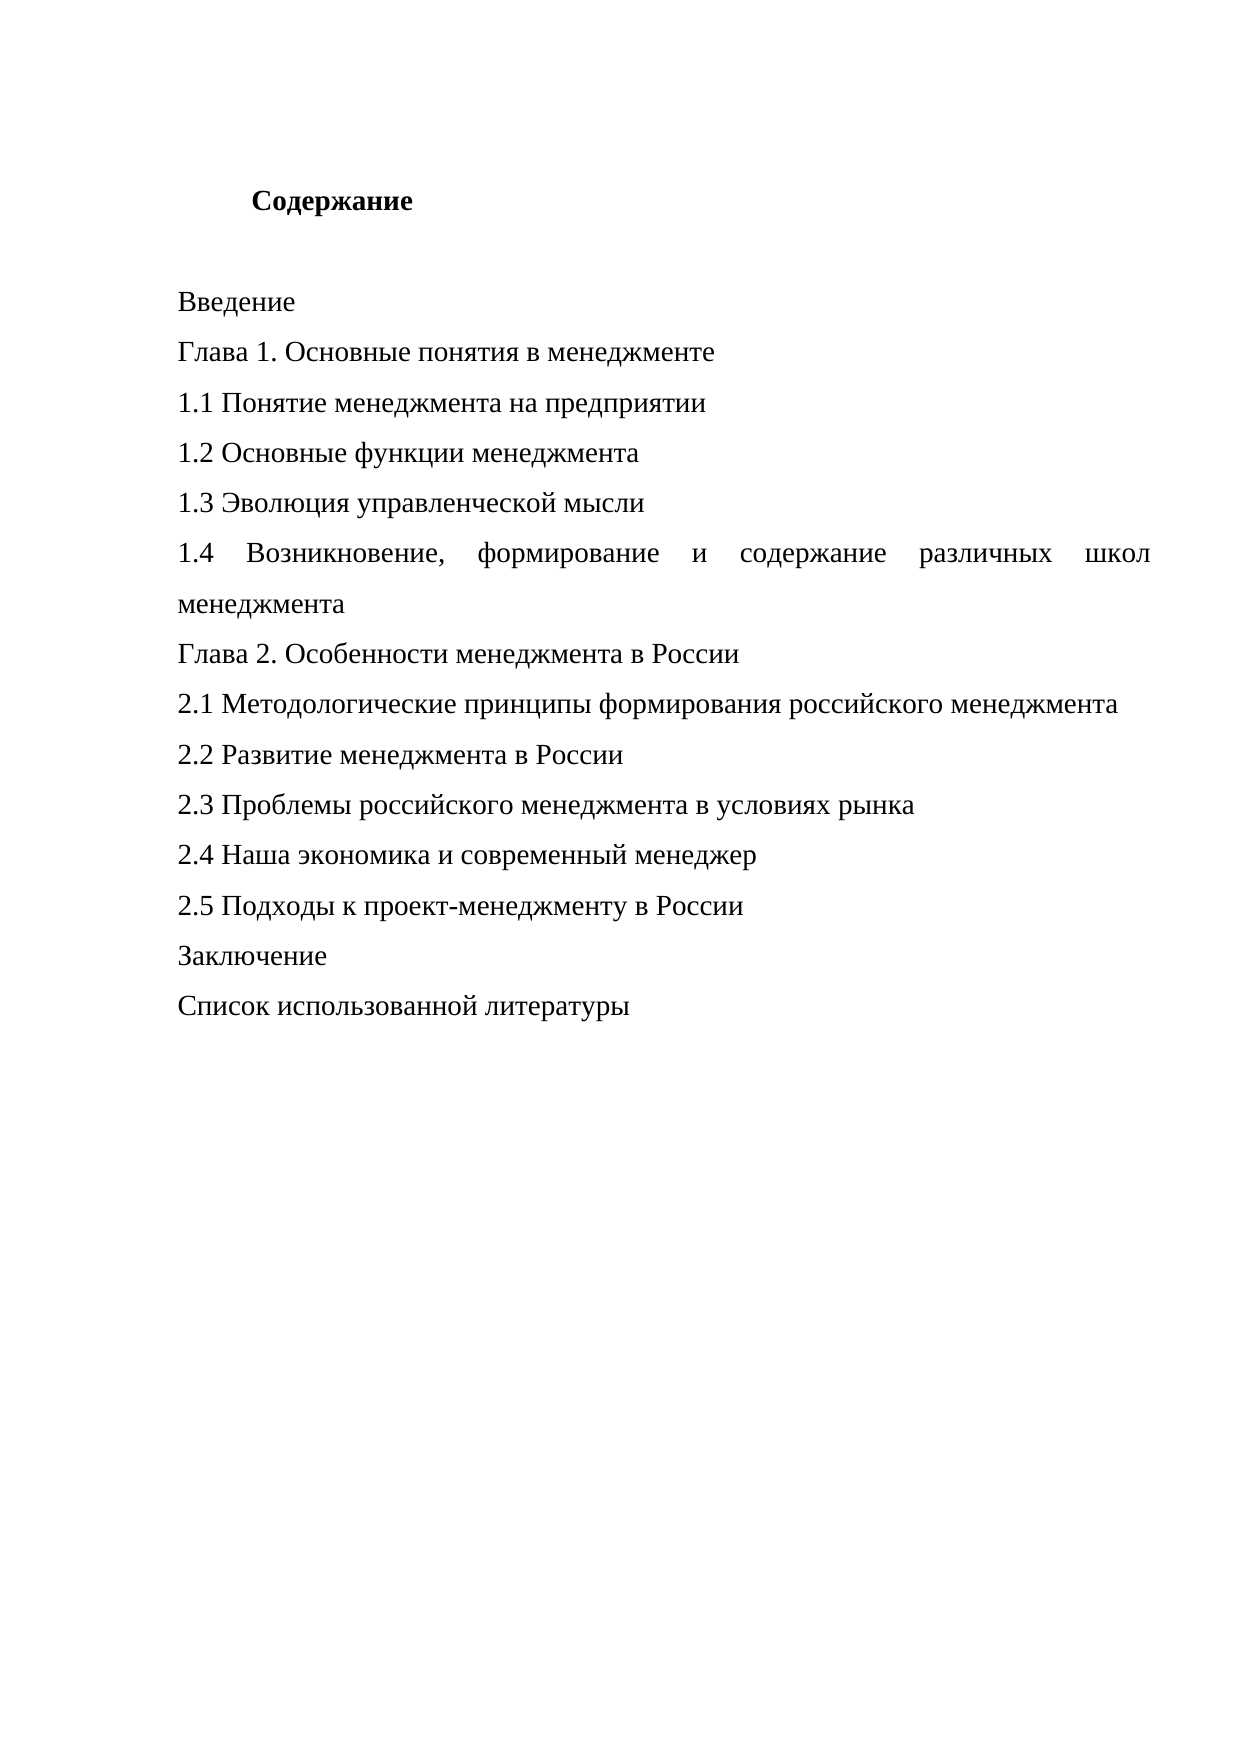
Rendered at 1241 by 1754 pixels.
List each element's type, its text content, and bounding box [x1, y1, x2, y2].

text 1.1 Понятие менеджмента на предприятии [177, 385, 1152, 418]
text Глава 2. Особенности менеджмента в России [177, 636, 1152, 670]
text 2.1 Методологические принципы формирования российского менеджмента [177, 687, 1152, 720]
text Заключение [177, 938, 1152, 972]
text 1.3 Эволюция управленческой мысли [177, 485, 1152, 519]
text Введение [177, 284, 1152, 318]
text Глава 1. Основные понятия в менеджменте [177, 334, 1152, 368]
text 2.5 Подходы к проект-менеджменту в России [177, 888, 1152, 921]
text 2.2 Развитие менеджмента в России [177, 737, 1152, 770]
text 1.4 Возникновение, формирование и содержание различных школ менеджмента [177, 536, 1152, 619]
text Список использованной литературы [177, 988, 1152, 1022]
text 2.4 Наша экономика и современный менеджер [177, 837, 1152, 871]
text Содержание [177, 183, 1152, 217]
text 2.3 Проблемы российского менеджмента в условиях рынка [177, 787, 1152, 821]
text 1.2 Основные функции менеджмента [177, 435, 1152, 468]
